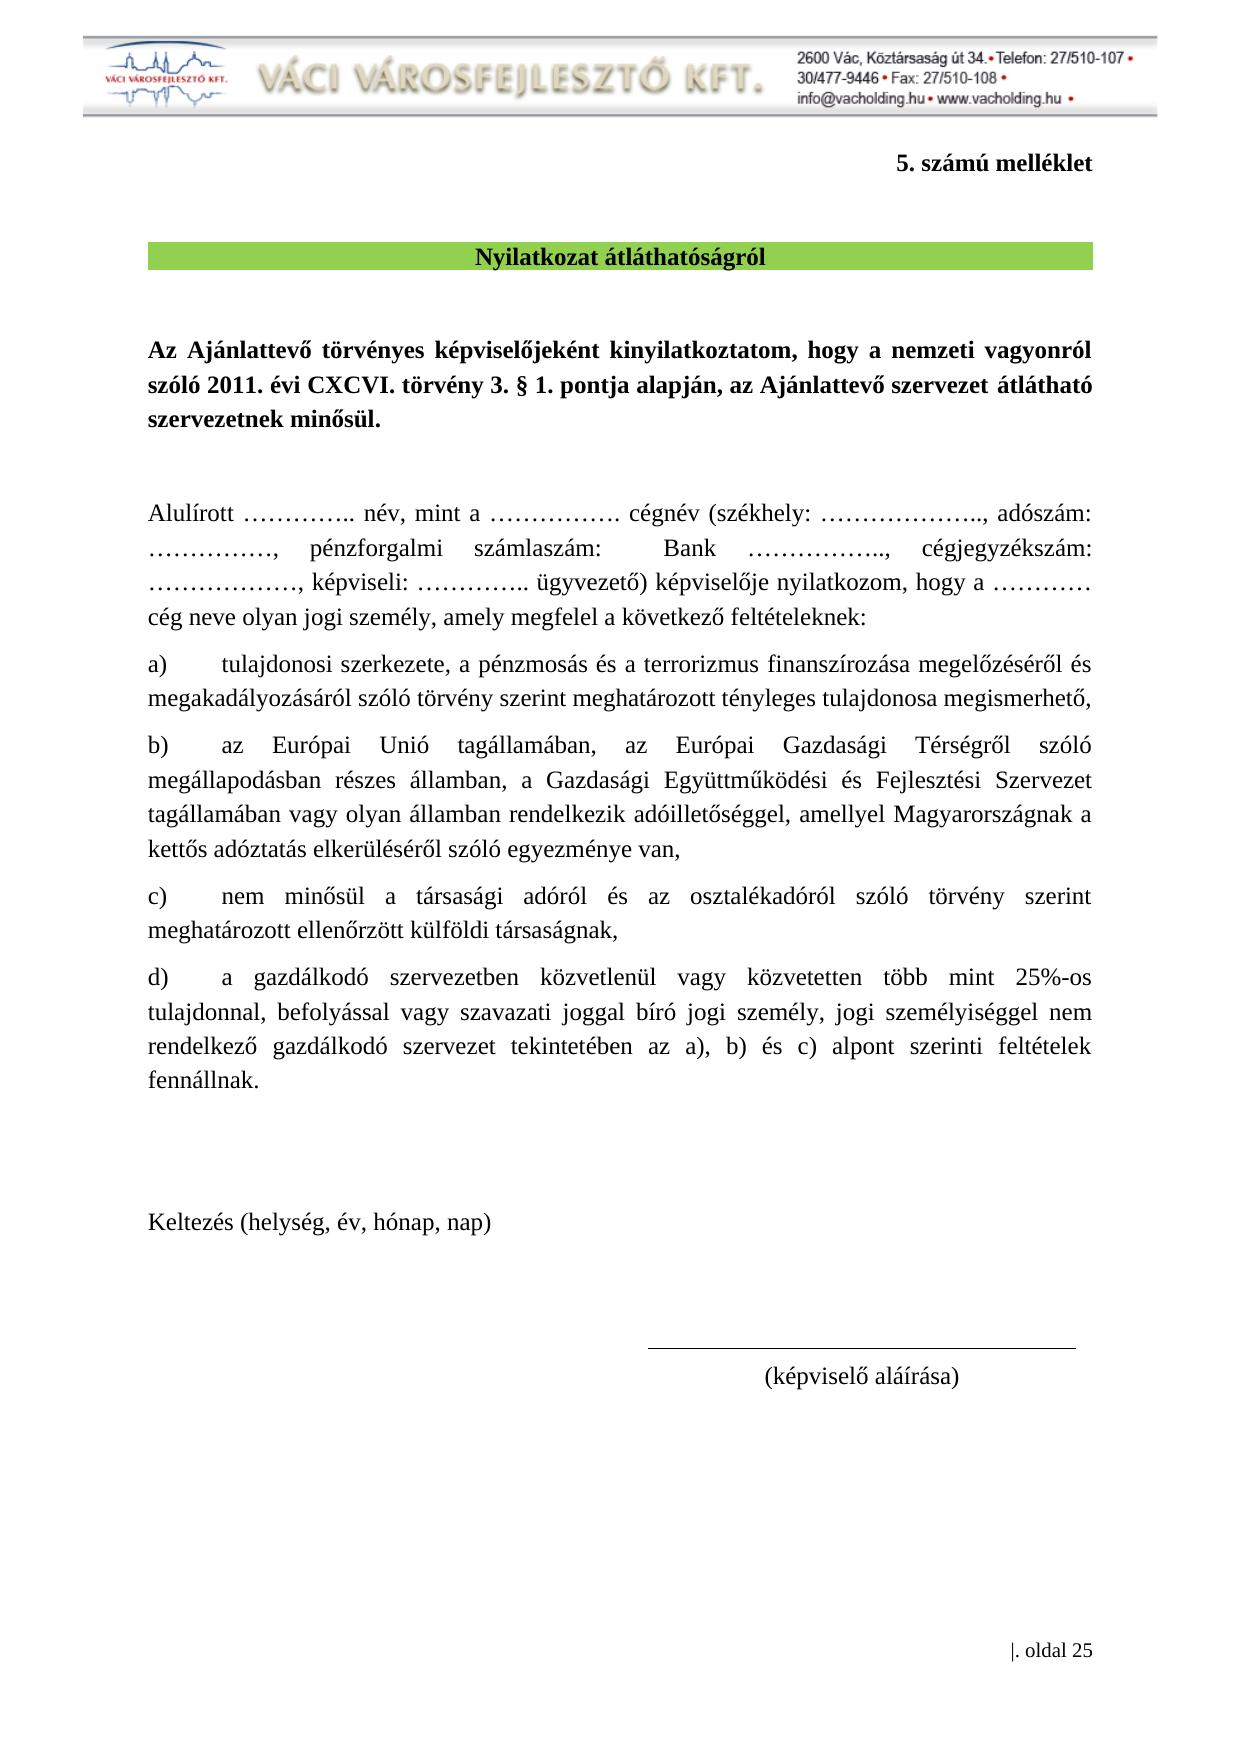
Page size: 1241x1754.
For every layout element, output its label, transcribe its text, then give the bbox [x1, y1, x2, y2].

text b) az Európai Unió tagállamában, az Európai Gazdasági Térségről szóló megállapodásban részes államban, a Gazdasági Együttműködési és Fejlesztési Szervezet tagállamában vagy olyan államban rendelkezik adóilletőséggel, amellyel Magyarországnak a kettős adóztatás elkerüléséről szóló egyezménye van, [148, 730, 1093, 862]
text c) nem minősül a társasági adóról és az osztalékadóról szóló törvény szerint meghatározott ellenőrzött külföldi társaságnak, [148, 881, 1093, 944]
text Keltezés (helység, év, hónap, nap) [148, 1207, 1093, 1235]
text Az Ajánlattevő törvényes képviselőjeként kinyilatkoztatom, hogy a nemzeti vagyonról szóló 2011. évi CXCVI. törvény 3. § 1. pontja alapján, az Ajánlattevő szervezet átlátható szervezetnek minősül. [148, 336, 1093, 433]
text Nyilatkozat átláthatóságról [148, 242, 1093, 270]
picture [82, 35, 1158, 118]
text a) tulajdonosi szerkezete, a pénzmosás és a terrorizmus finanszírozása megelőzéséről és megakadályozásáról szóló törvény szerint meghatározott tényleges tulajdonosa megismerhető, [148, 649, 1093, 712]
text 5. számú melléklet [148, 148, 1093, 176]
table_header (képviselő aláírása) [648, 1349, 1076, 1407]
text d) a gazdálkodó szervezetben közvetlenül vagy közvetetten több mint 25%-os tulajdonnal, befolyással vagy szavazati joggal bíró jogi személy, jogi személyiséggel nem rendelkező gazdálkodó szervezet tekintetében az a), b) és c) alpont szerinti feltételek fennállnak. [148, 962, 1093, 1094]
text Alulírott ………….. név, mint a ……………. cégnév (székhely: ……………….., adószám: ……………, pénzforgalmi számlaszám: Bank …………….., cégjegyzékszám: ………………, képviseli: ………….. ügyvezető) képviselője nyilatkozom, hogy a …………cég neve olyan jogi személy, amely megfelel a következő feltételeknek: [148, 498, 1093, 631]
